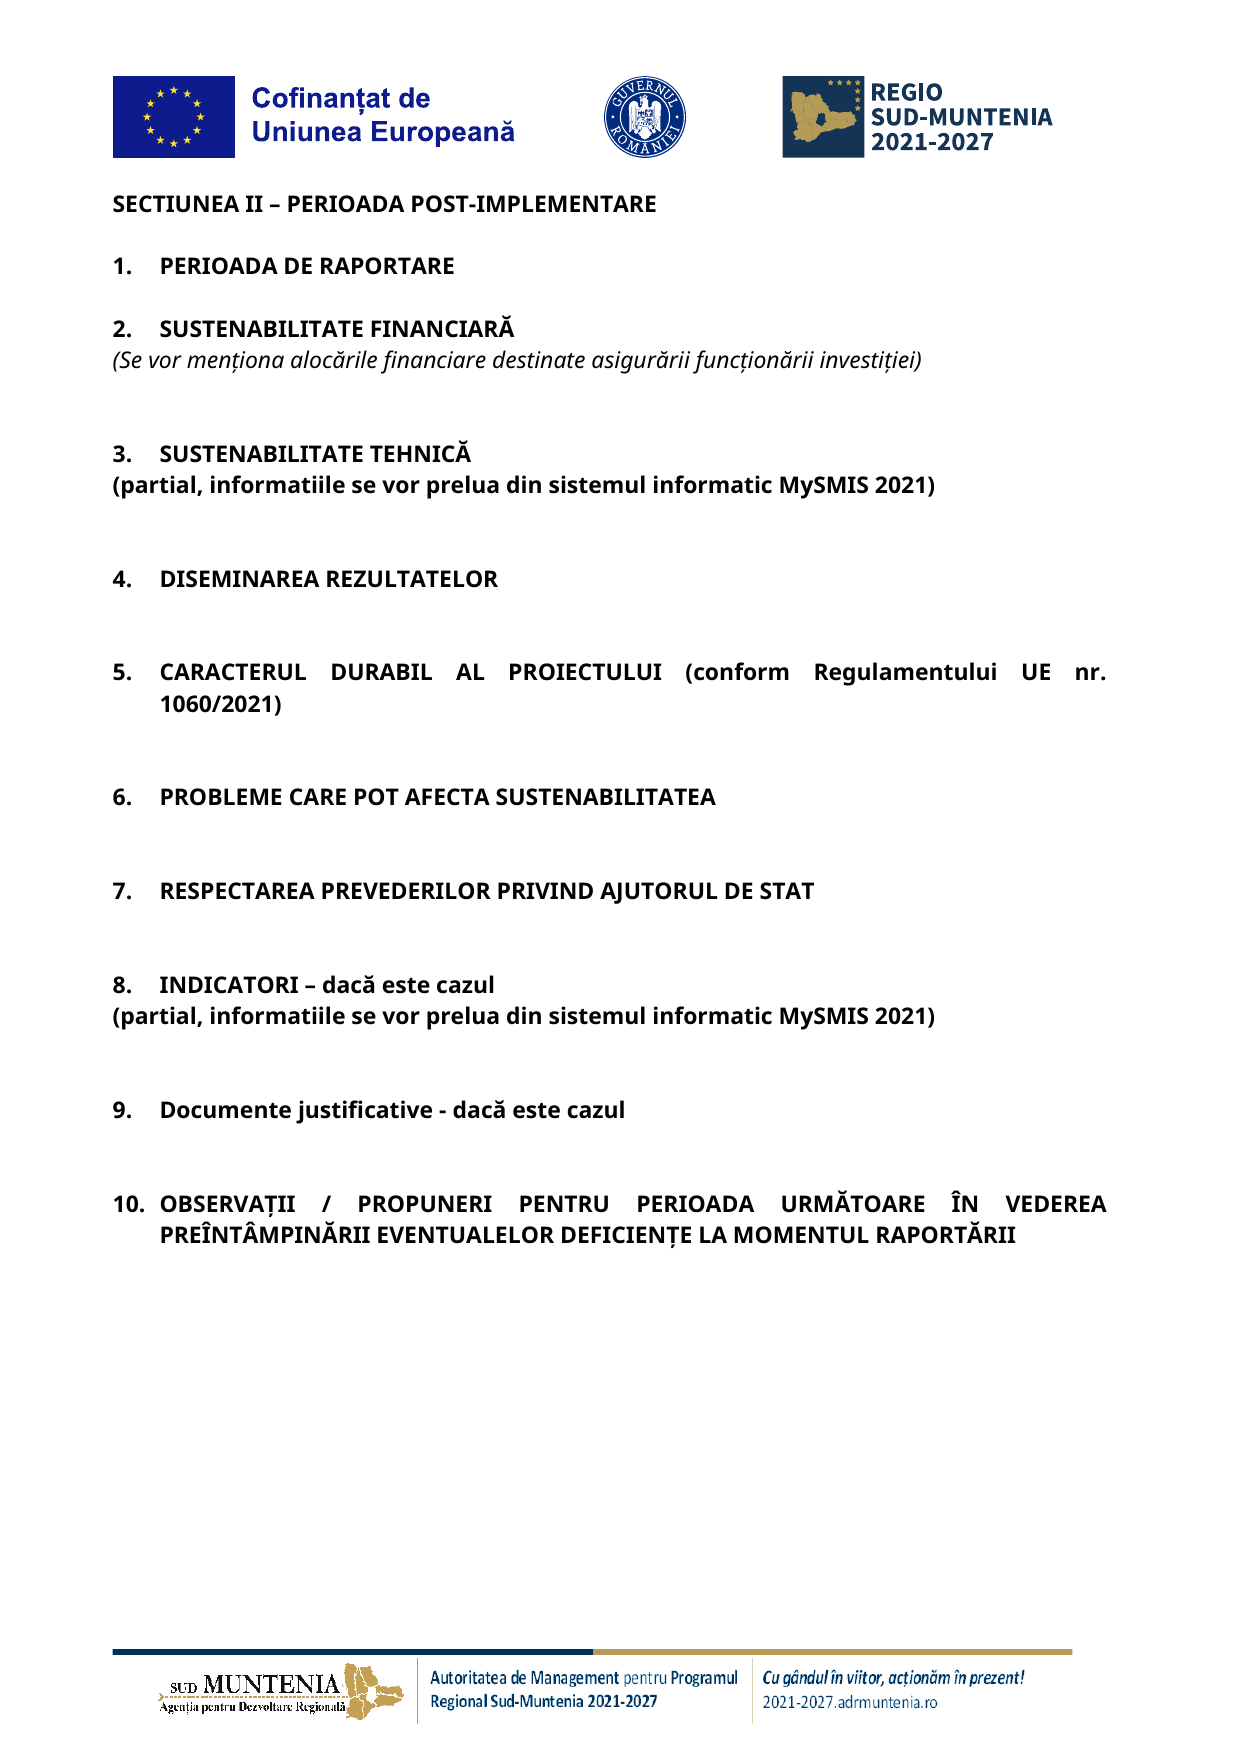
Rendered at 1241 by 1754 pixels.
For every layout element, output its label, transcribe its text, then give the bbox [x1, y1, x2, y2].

list SUSTENABILITATE FINANCIARĂ [112, 312, 1107, 344]
list RESPECTAREA PREVEDERILOR PRIVIND AJUTORUL DE STAT [112, 875, 1107, 906]
list OBSERVAŢII / PROPUNERI PENTRU PERIOADA URMĂTOARE ÎN VEDEREA PREÎNTÂMPINĂRII EVENTUALELOR DEFICIENȚE LA MOMENTUL RAPORTĂRII [112, 1187, 1107, 1250]
list PROBLEME CARE POT AFECTA SUSTENABILITATEA [112, 781, 1107, 812]
text (Se vor menționa alocările financiare destinate asigurării funcționării investiției) [112, 344, 1107, 375]
text SECTIUNEA II – PERIOADA POST-IMPLEMENTARE [112, 187, 1107, 219]
list SUSTENABILITATE TEHNICĂ [112, 437, 1107, 469]
picture [112, 1649, 1073, 1724]
list INDICATORI – dacă este cazul [112, 969, 1107, 1000]
list PERIOADA DE RAPORTARE [112, 250, 1107, 281]
text (partial, informatiile se vor prelua din sistemul informatic MySMIS 2021) [112, 469, 1107, 500]
text (partial, informatiile se vor prelua din sistemul informatic MySMIS 2021) [112, 1000, 1107, 1031]
list DISEMINAREA REZULTATELOR [112, 562, 1107, 594]
list CARACTERUL DURABIL AL PROIECTULUI (conform Regulamentului UE nr. 1060/2021) [112, 656, 1107, 719]
list Documente justificative - dacă este cazul [112, 1094, 1107, 1125]
